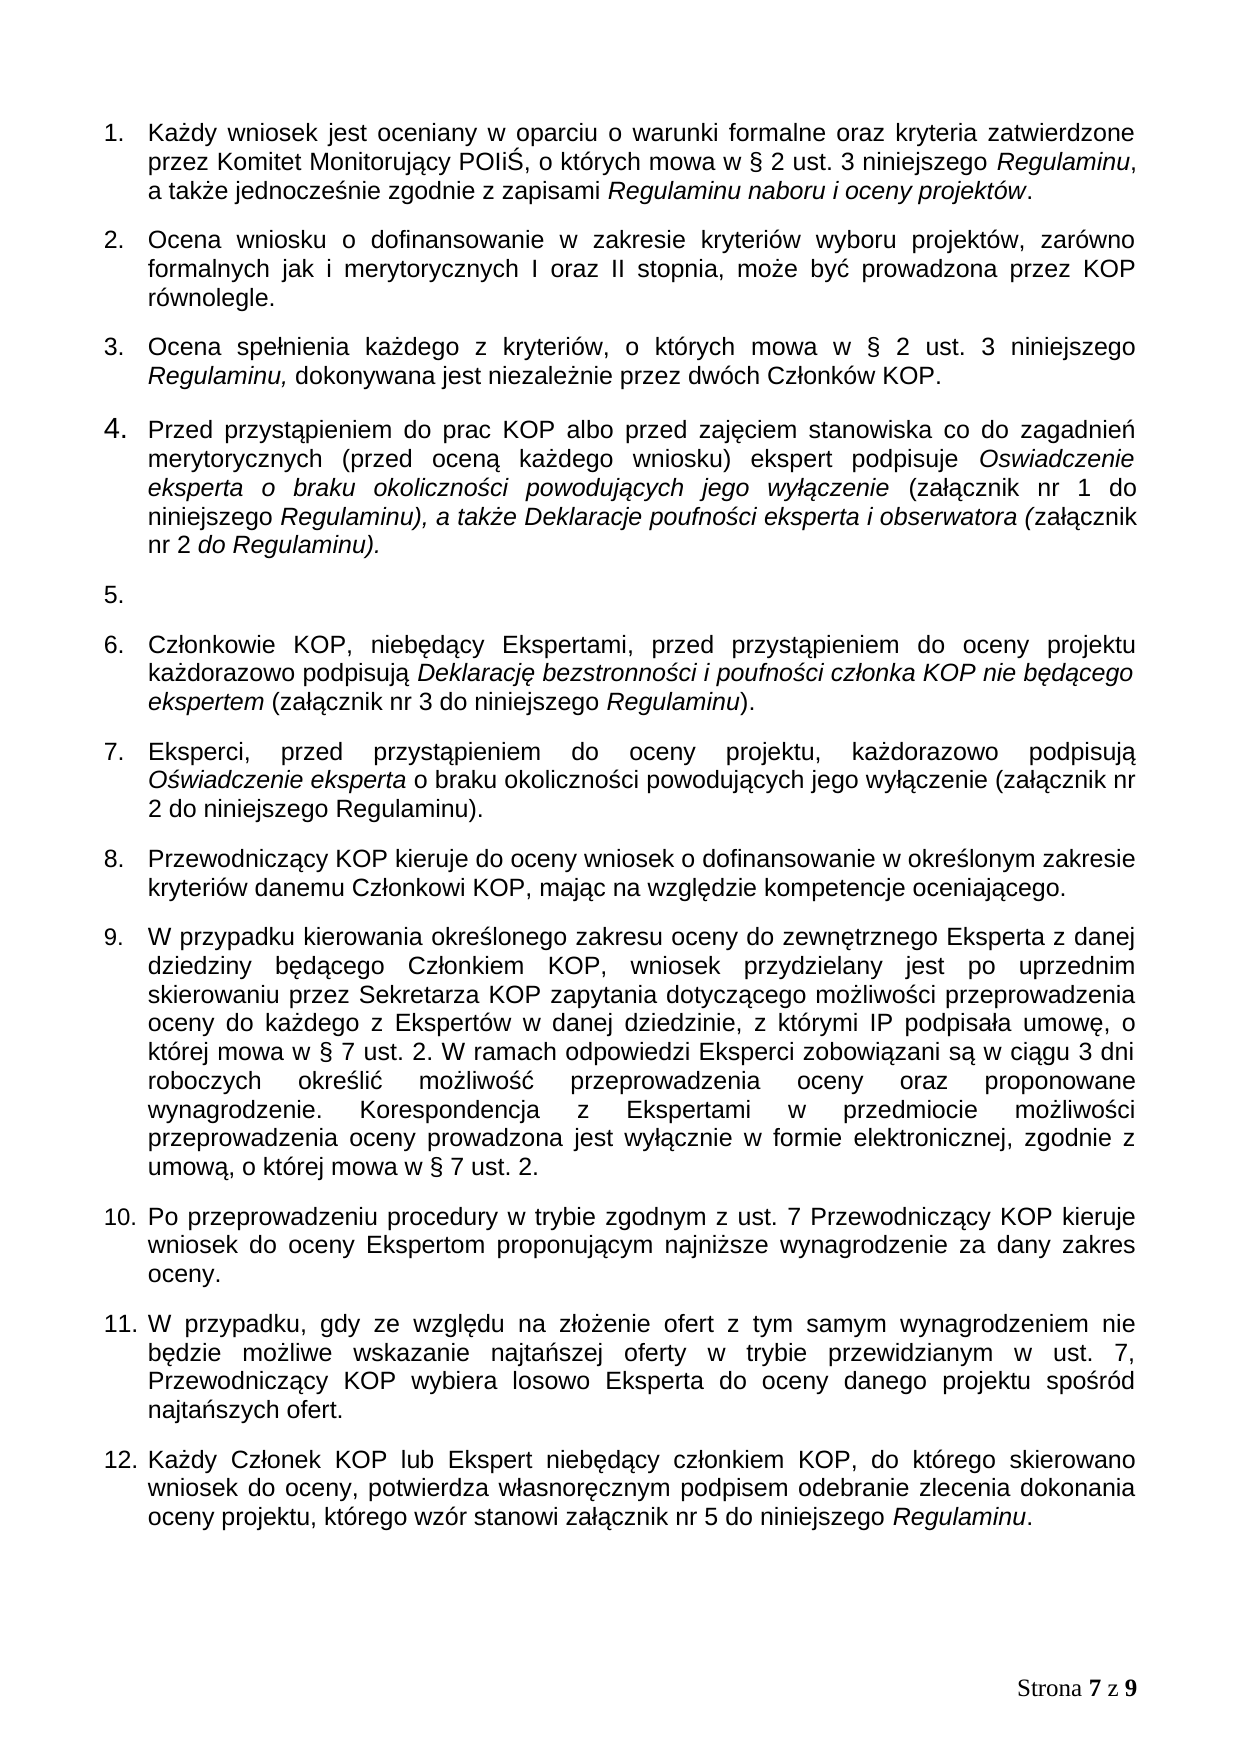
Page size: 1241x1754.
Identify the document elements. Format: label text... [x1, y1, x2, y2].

list Ocena wniosku o dofinansowanie w zakresie kryteriów wyboru projektów, zarówno formalnych jak i merytorycznych I oraz II stopnia, może być prowadzona przez KOP równolegle. [103, 225, 1137, 311]
list Przed przystąpieniem do prac KOP albo przed zajęciem stanowiska co do zagadnień merytorycznych (przed oceną każdego wniosku) ekspert podpisuje Oswiadczenie eksperta o braku okoliczności powodujących jego wyłączenie (załącznik nr 1 do niniejszego Regulaminu), a także Deklaracje poufności eksperta i obserwatora (załącznik nr 2 do Regulaminu). [103, 411, 1137, 559]
list Po przeprowadzeniu procedury w trybie zgodnym z ust. 7 Przewodniczący KOP kieruje wniosek do oceny Ekspertom proponującym najniższe wynagrodzenie za dany zakres oceny. [103, 1202, 1137, 1288]
list Członkowie KOP, niebędący Ekspertami, przed przystąpieniem do oceny projektu każdorazowo podpisują Deklarację bezstronności i poufności członka KOP nie będącego ekspertem (załącznik nr 3 do niniejszego Regulaminu). [103, 629, 1137, 716]
list W przypadku kierowania określonego zakresu oceny do zewnętrznego Eksperta z danej dziedziny będącego Członkiem KOP, wniosek przydzielany jest po uprzednim skierowaniu przez Sekretarza KOP zapytania dotyczącego możliwości przeprowadzenia oceny do każdego z Ekspertów w danej dziedzinie, z którymi IP podpisała umowę, o której mowa w § 7 ust. 2. W ramach odpowiedzi Eksperci zobowiązani są w ciągu 3 dni roboczych określić możliwość przeprowadzenia oceny oraz proponowane wynagrodzenie. Korespondencja z Ekspertami w przedmiocie możliwości przeprowadzenia oceny prowadzona jest wyłącznie w formie elektronicznej, zgodnie z umową, o której mowa w § 7 ust. 2. [103, 922, 1137, 1181]
list Każdy Członek KOP lub Ekspert niebędący członkiem KOP, do którego skierowano wniosek do oceny, potwierdza własnoręcznym podpisem odebranie zlecenia dokonania oceny projektu, którego wzór stanowi załącznik nr 5 do niniejszego Regulaminu. [103, 1444, 1137, 1531]
list Przewodniczący KOP kieruje do oceny wniosek o dofinansowanie w określonym zakresie kryteriów danemu Członkowi KOP, mając na względzie kompetencje oceniającego. [103, 844, 1137, 901]
list Ocena spełnienia każdego z kryteriów, o których mowa w § 2 ust. 3 niniejszego Regulaminu, dokonywana jest niezależnie przez dwóch Członków KOP. [103, 332, 1137, 390]
list W przypadku, gdy ze względu na złożenie ofert z tym samym wynagrodzeniem nie będzie możliwe wskazanie najtańszej oferty w trybie przewidzianym w ust. 7, Przewodniczący KOP wybiera losowo Eksperta do oceny danego projektu spośród najtańszych ofert. [103, 1309, 1137, 1424]
list Eksperci, przed przystąpieniem do oceny projektu, każdorazowo podpisują Oświadczenie eksperta o braku okoliczności powodujących jego wyłączenie (załącznik nr 2 do niniejszego Regulaminu). [103, 737, 1137, 823]
list Każdy wniosek jest oceniany w oparciu o warunki formalne oraz kryteria zatwierdzone przez Komitet Monitorujący POIiŚ, o których mowa w § 2 ust. 3 niniejszego Regulaminu, a także jednocześnie zgodnie z zapisami Regulaminu naboru i oceny projektów. [103, 118, 1137, 204]
